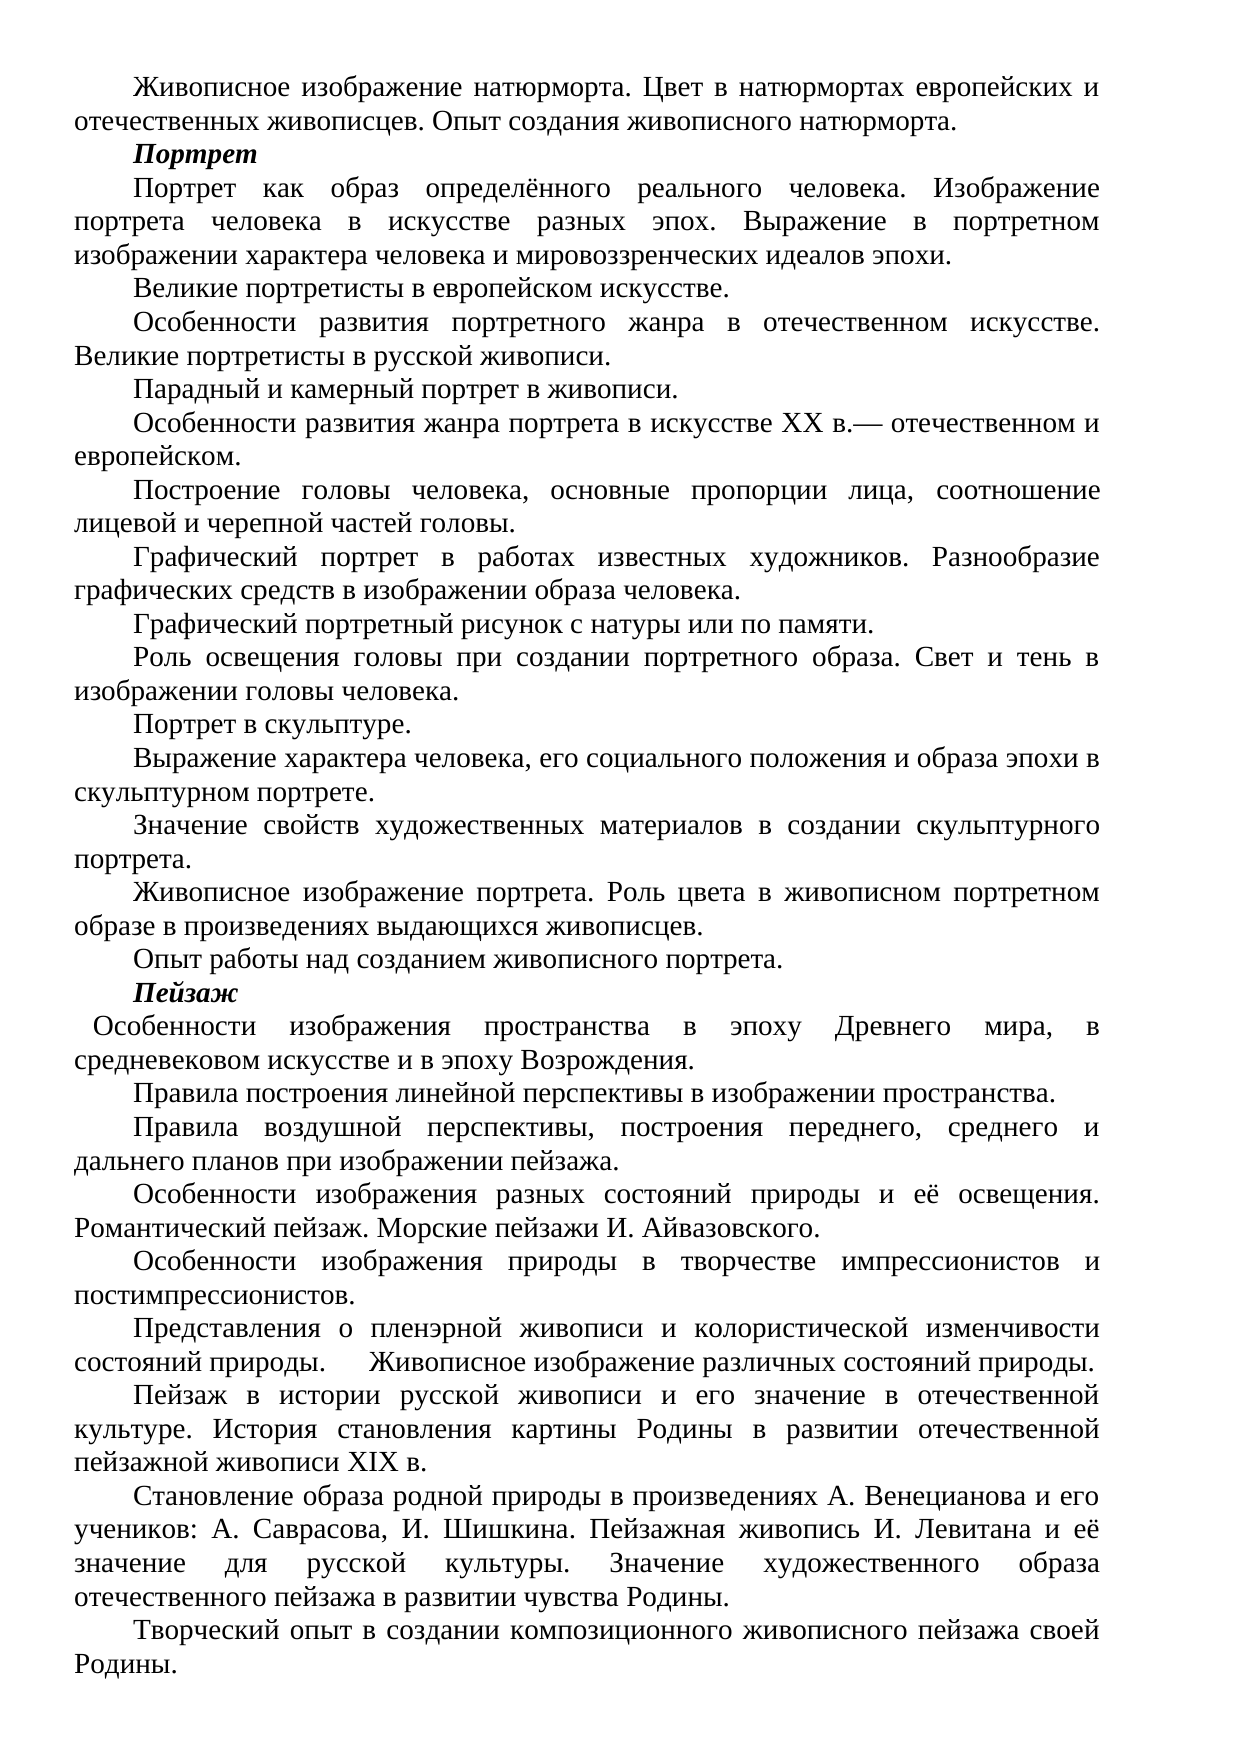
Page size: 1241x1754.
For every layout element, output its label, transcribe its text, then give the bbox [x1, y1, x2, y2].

text Опыт работы над созданием живописного портрета. [74, 941, 1101, 975]
text Становление образа родной природы в произведениях А. Венецианова и его учеников: А. Саврасова, И. Шишкина. Пейзажная живопись И. Левитана и её значение для русской культуры. Значение художественного образа отечественного пейзажа в развитии чувства Родины. [74, 1478, 1101, 1612]
text Особенности изображения разных состояний природы и её освещения. Романтический пейзаж. Морские пейзажи И. Айвазовского. [74, 1176, 1101, 1243]
text Великие портретисты в европейском искусстве. [74, 271, 1101, 304]
text Особенности развития жанра портрета в искусстве ХХ в.— отечественном и европейском. [74, 405, 1101, 472]
text Особенности изображения природы в творчестве импрессионистов и постимпрессионистов. [74, 1243, 1101, 1310]
text Творческий опыт в создании композиционного живописного пейзажа своей Родины. [74, 1612, 1101, 1679]
text Построение головы человека, основные пропорции лица, ​соотношение лицевой и черепной частей головы. [74, 472, 1101, 539]
text Портрет [74, 136, 1101, 170]
text Представления о пленэрной живописи и колористической изменчивости состояний природы. Живописное изображение различных состояний природы. [74, 1310, 1101, 1377]
text Значение свойств художественных материалов в создании скульптурного портрета. [74, 807, 1101, 874]
text Портрет как образ определённого реального человека. Изображение портрета человека в искусстве разных эпох. Выражение в портретном изображении характера человека и мировоззренческих идеалов эпохи. [74, 170, 1101, 271]
text Пейзаж Особенности изображения пространства в эпоху Древнего мира, в средневековом искусстве и в эпоху Возрождения. [74, 975, 1101, 1076]
text Парадный и камерный портрет в живописи. [74, 371, 1101, 405]
text Правила построения линейной перспективы в изображении пространства. [74, 1076, 1101, 1109]
text Графический портретный рисунок с натуры или по памяти. [74, 606, 1101, 639]
text Выражение характера человека, его социального положения и образа эпохи в скульптурном портрете. [74, 740, 1101, 807]
text Живописное изображение портрета. Роль цвета в живописном портретном образе в произведениях выдающихся живописцев. [74, 874, 1101, 941]
text Особенности развития портретного жанра в отечественном искусстве. Великие портретисты в русской живописи. [74, 304, 1101, 371]
text Пейзаж в истории русской живописи и его значение в отечественной культуре. История становления картины Родины в развитии отечественной пейзажной живописи XIX в. [74, 1377, 1101, 1478]
text Портрет в скульптуре. [74, 707, 1101, 740]
text Правила воздушной перспективы, построения переднего, среднего и дальнего планов при изображении пейзажа. [74, 1109, 1101, 1176]
text Роль освещения головы при создании портретного образа. Свет и тень в изображении головы человека. [74, 639, 1101, 707]
text Живописное изображение натюрморта. Цвет в натюрмортах европейских и отечественных живописцев. Опыт создания живописного натюрморта. [74, 69, 1101, 136]
text Графический портрет в работах известных художников. Разнообразие графических средств в изображении образа человека. [74, 539, 1101, 606]
